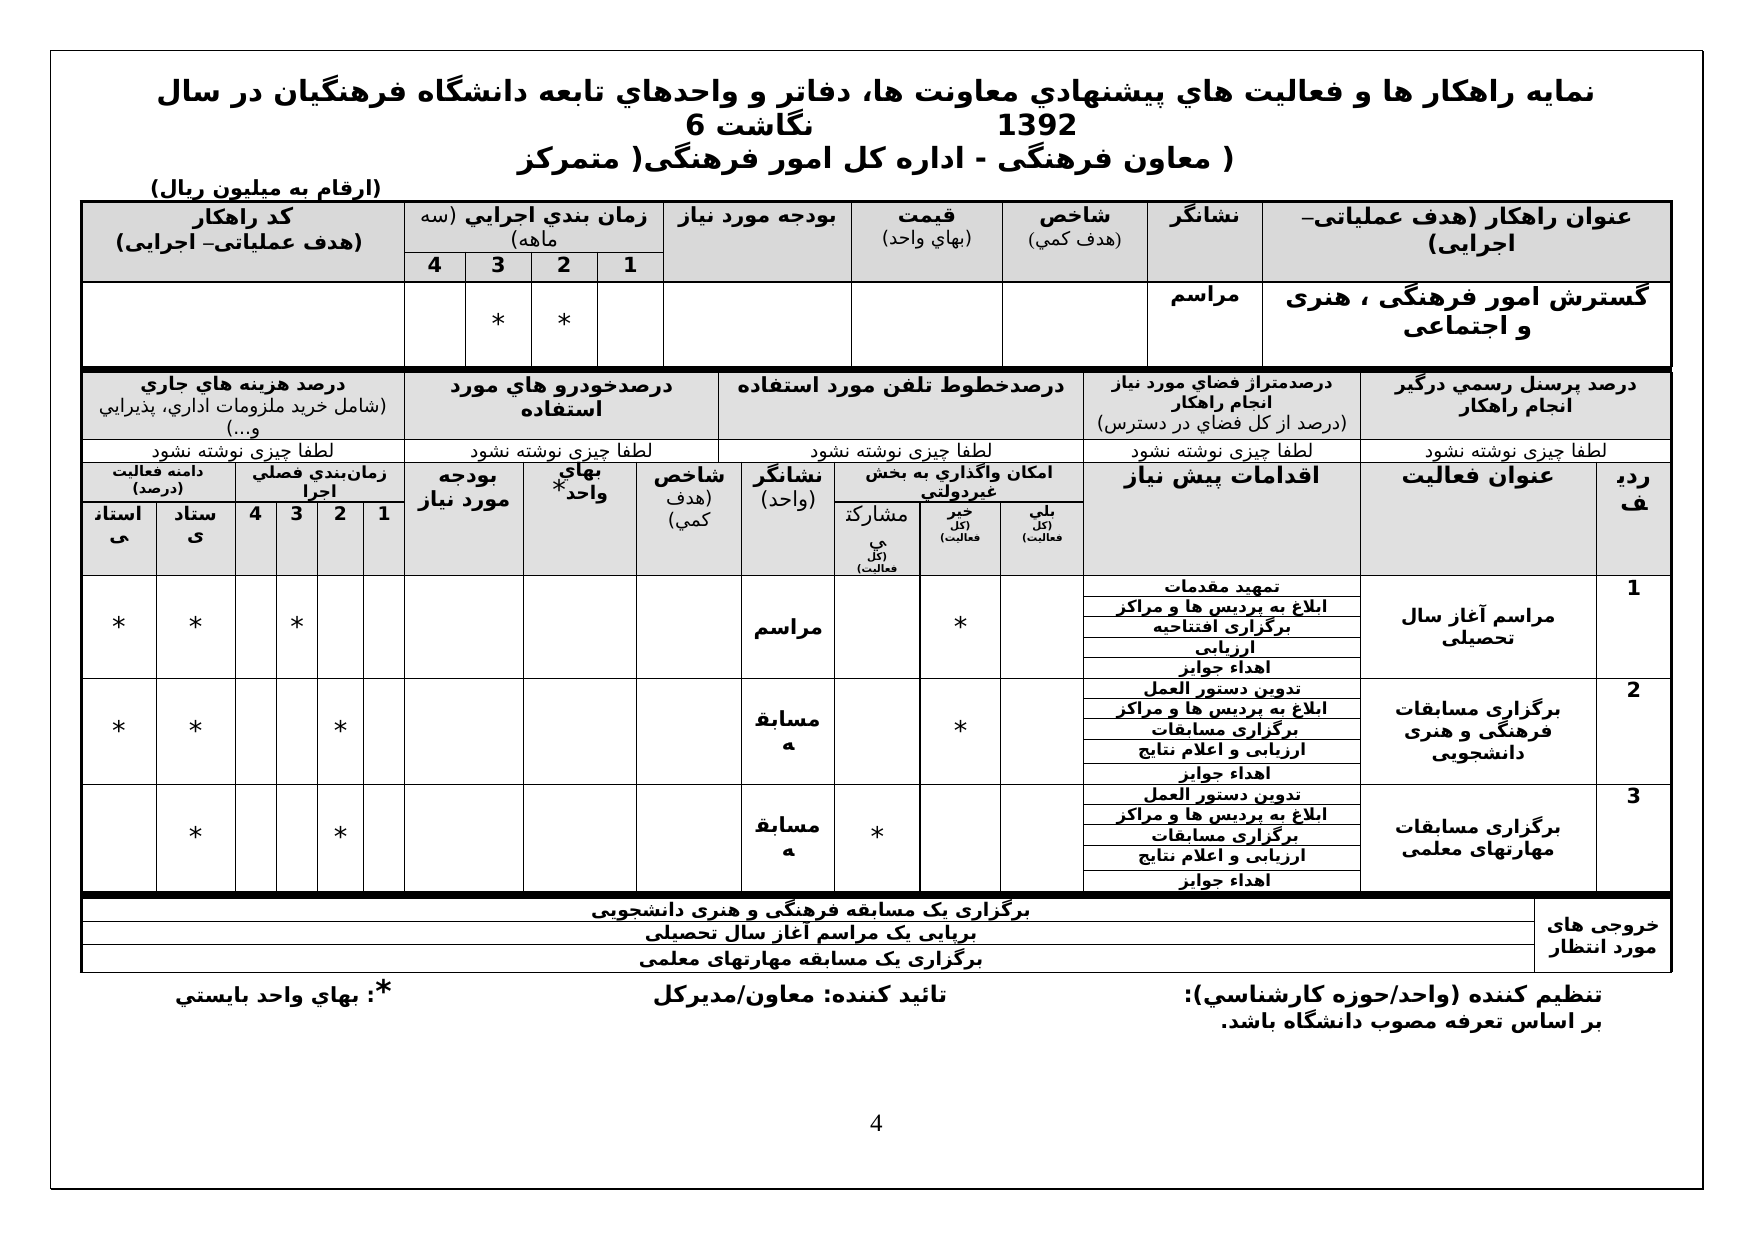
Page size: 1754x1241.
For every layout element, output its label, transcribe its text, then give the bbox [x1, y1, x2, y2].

table_cell برگزاری مسابقات مهارتهای معلمی [1361, 785, 1596, 891]
table_header شاخص (هدف كمي) [1003, 203, 1147, 281]
table_cell درصدخطوط تلفن مورد استفاده [719, 373, 1083, 439]
table_cell لطفا چیزی نوشته نشود [83, 440, 404, 462]
table_cell مراسم آغاز سال تحصیلی [1361, 576, 1596, 677]
table_cell * [277, 576, 317, 677]
table_cell برگزاری یک مسابقه مهارتهای معلمی [83, 945, 1534, 972]
table_cell برگزاری افتتاحیه [1084, 617, 1360, 637]
table_cell * [157, 576, 235, 677]
table_header نشانگر [1148, 203, 1262, 281]
table_cell ستادی [157, 503, 235, 575]
table_header زمان بندي اجرايي (سه ماهه) [405, 203, 663, 252]
table_cell 1 [598, 253, 663, 281]
table_cell [83, 367, 1671, 372]
table_cell درصد پرسنل رسمي درگير انجام راهکار [1361, 373, 1670, 439]
table_cell برگزاری مسابقات [1084, 825, 1360, 845]
table_cell ارزیابی و اعلام نتایج [1084, 740, 1360, 763]
table_cell 2 [318, 503, 363, 575]
table_cell ابلاغ به پردیس ها و مراکز [1084, 699, 1360, 718]
table_cell [835, 679, 919, 783]
table_cell * [83, 679, 156, 783]
table_cell [405, 785, 523, 891]
table_cell تدوین دستور العمل [1084, 785, 1360, 804]
table_cell [637, 785, 741, 891]
table_cell عنوان فعاليت [1361, 463, 1596, 575]
table_cell [405, 283, 465, 366]
table_cell [405, 679, 523, 783]
table_cell [1001, 576, 1083, 677]
table_cell [524, 679, 636, 783]
table_cell * [318, 785, 363, 891]
table_cell اهداء جوایز [1084, 658, 1360, 677]
table_cell لطفا چیزی نوشته نشود [405, 440, 718, 462]
table_cell [598, 283, 663, 366]
table_cell درصدمتراژ فضاي مورد نياز انجام راهکار (درصد از كل فضاي در دسترس) [1084, 373, 1360, 439]
table_cell * [83, 576, 156, 677]
table_cell اهداء جوایز [1084, 871, 1360, 891]
table_cell استانی [83, 503, 156, 575]
table_cell درصد هزينه هاي جاري (شامل خريد ملزومات اداري، پذيرايي و...) [83, 373, 404, 439]
table_header عنوان راهكار (هدف عملیاتی– اجرایی) [1263, 203, 1670, 281]
table_cell [637, 679, 741, 783]
table_cell تدوین دستور العمل [1084, 679, 1360, 698]
table_cell [524, 785, 636, 891]
table_header بودجه مورد نياز [664, 203, 851, 281]
table_cell [364, 785, 404, 891]
table_cell [277, 785, 317, 891]
table_cell مشاركتي (كل فعاليت) [835, 503, 919, 575]
table_cell 1 [364, 503, 404, 575]
table_cell [524, 576, 636, 677]
table_cell [921, 785, 1000, 891]
table_cell 3 [277, 503, 317, 575]
table_cell ارزیابی و اعلام نتایج [1084, 846, 1360, 870]
table_cell * [318, 679, 363, 783]
table_cell خروجی های مورد انتظار [1535, 899, 1670, 972]
table_cell نشانگر (واحد) [742, 463, 834, 575]
table_cell اهداء جوایز [1084, 764, 1360, 783]
table_header قيمت (بهاي واحد) [852, 203, 1002, 281]
table_cell 3 [1597, 785, 1670, 891]
table_cell * [466, 283, 531, 366]
table_cell [236, 785, 276, 891]
table_cell * [921, 679, 1000, 783]
table_cell لطفا چیزی نوشته نشود [719, 440, 1083, 462]
table_cell [83, 785, 156, 891]
table_cell 1 [1597, 576, 1670, 677]
table_cell امكان واگذاري به بخش غيردولتي [835, 463, 1083, 501]
table_cell مراسم [1148, 283, 1262, 366]
table_cell برگزاری مسابقات [1084, 719, 1360, 739]
table_cell [236, 679, 276, 783]
table_cell [852, 283, 1002, 366]
table_cell [83, 892, 1670, 898]
table_cell لطفا چیزی نوشته نشود [1084, 440, 1360, 462]
table_cell اقدامات پيش نياز [1084, 463, 1360, 575]
table_cell [83, 283, 404, 366]
table_cell [835, 576, 919, 677]
table_cell مسابقه [742, 679, 834, 783]
table_cell [318, 576, 363, 677]
table_cell برگزاری یک مسابقه فرهنگی و هنری دانشجویی [83, 899, 1534, 921]
table_cell ابلاغ به پردیس ها و مراکز [1084, 805, 1360, 824]
table_cell 3 [466, 253, 531, 281]
table_cell * [835, 785, 919, 891]
table_cell مراسم [742, 576, 834, 677]
table_cell رديف [1597, 463, 1670, 575]
table_cell * [157, 679, 235, 783]
table_header كد راهكار (هدف عملیاتی– اجرایی) [83, 203, 404, 281]
table_cell [277, 679, 317, 783]
table_cell زمان‌بندي فصلي اجرا [236, 463, 404, 501]
table_cell 2 [532, 253, 597, 281]
table_cell مسابقه [742, 785, 834, 891]
table_cell 4 [236, 503, 276, 575]
text تنظيم كننده (واحد/حوزه كارشناسي): تائيد كننده: معاون/مديركل *: بهاي واحد بايستي بر اساس تعرفه مصوب دانشگاه باشد. [150, 973, 1603, 1034]
table_cell گسترش امور فرهنگی ، هنری و اجتماعی [1263, 283, 1670, 366]
table_cell تمهید مقدمات [1084, 576, 1360, 596]
table_cell [236, 576, 276, 677]
table_cell 4 [405, 253, 465, 281]
table_cell [1001, 679, 1083, 783]
table_cell بهاي واحد* [524, 463, 636, 575]
table_cell بلي (كل فعاليت) [1001, 503, 1083, 575]
table_cell ارزیابی [1084, 638, 1360, 657]
table_cell * [921, 576, 1000, 677]
table_cell [364, 576, 404, 677]
table_cell ابلاغ به پردیس ها و مراکز [1084, 597, 1360, 616]
table_cell برگزاری مسابقات فرهنگی و هنری دانشجویی [1361, 679, 1596, 783]
text (ارقام به میلیون ريال) [150, 176, 1603, 200]
table_cell [1001, 785, 1083, 891]
table_cell [1003, 283, 1147, 366]
table_cell [405, 576, 523, 677]
table_cell 2 [1597, 679, 1670, 783]
table_cell [664, 283, 851, 366]
table_cell دامنه فعالیت (درصد) [83, 463, 235, 501]
table_cell درصدخودرو هاي مورد استفاده [405, 373, 718, 439]
table_cell لطفا چیزی نوشته نشود [1361, 440, 1670, 462]
table_cell شاخص (هدف كمي) [637, 463, 741, 575]
table_cell [637, 576, 741, 677]
table_cell * [157, 785, 235, 891]
table_cell بودجه مورد نياز [405, 463, 523, 575]
table_cell برپایی یک مراسم آغاز سال تحصیلی [83, 922, 1534, 944]
table_cell خير (كل فعاليت) [921, 503, 1000, 575]
table_cell * [532, 283, 597, 366]
table_cell [364, 679, 404, 783]
